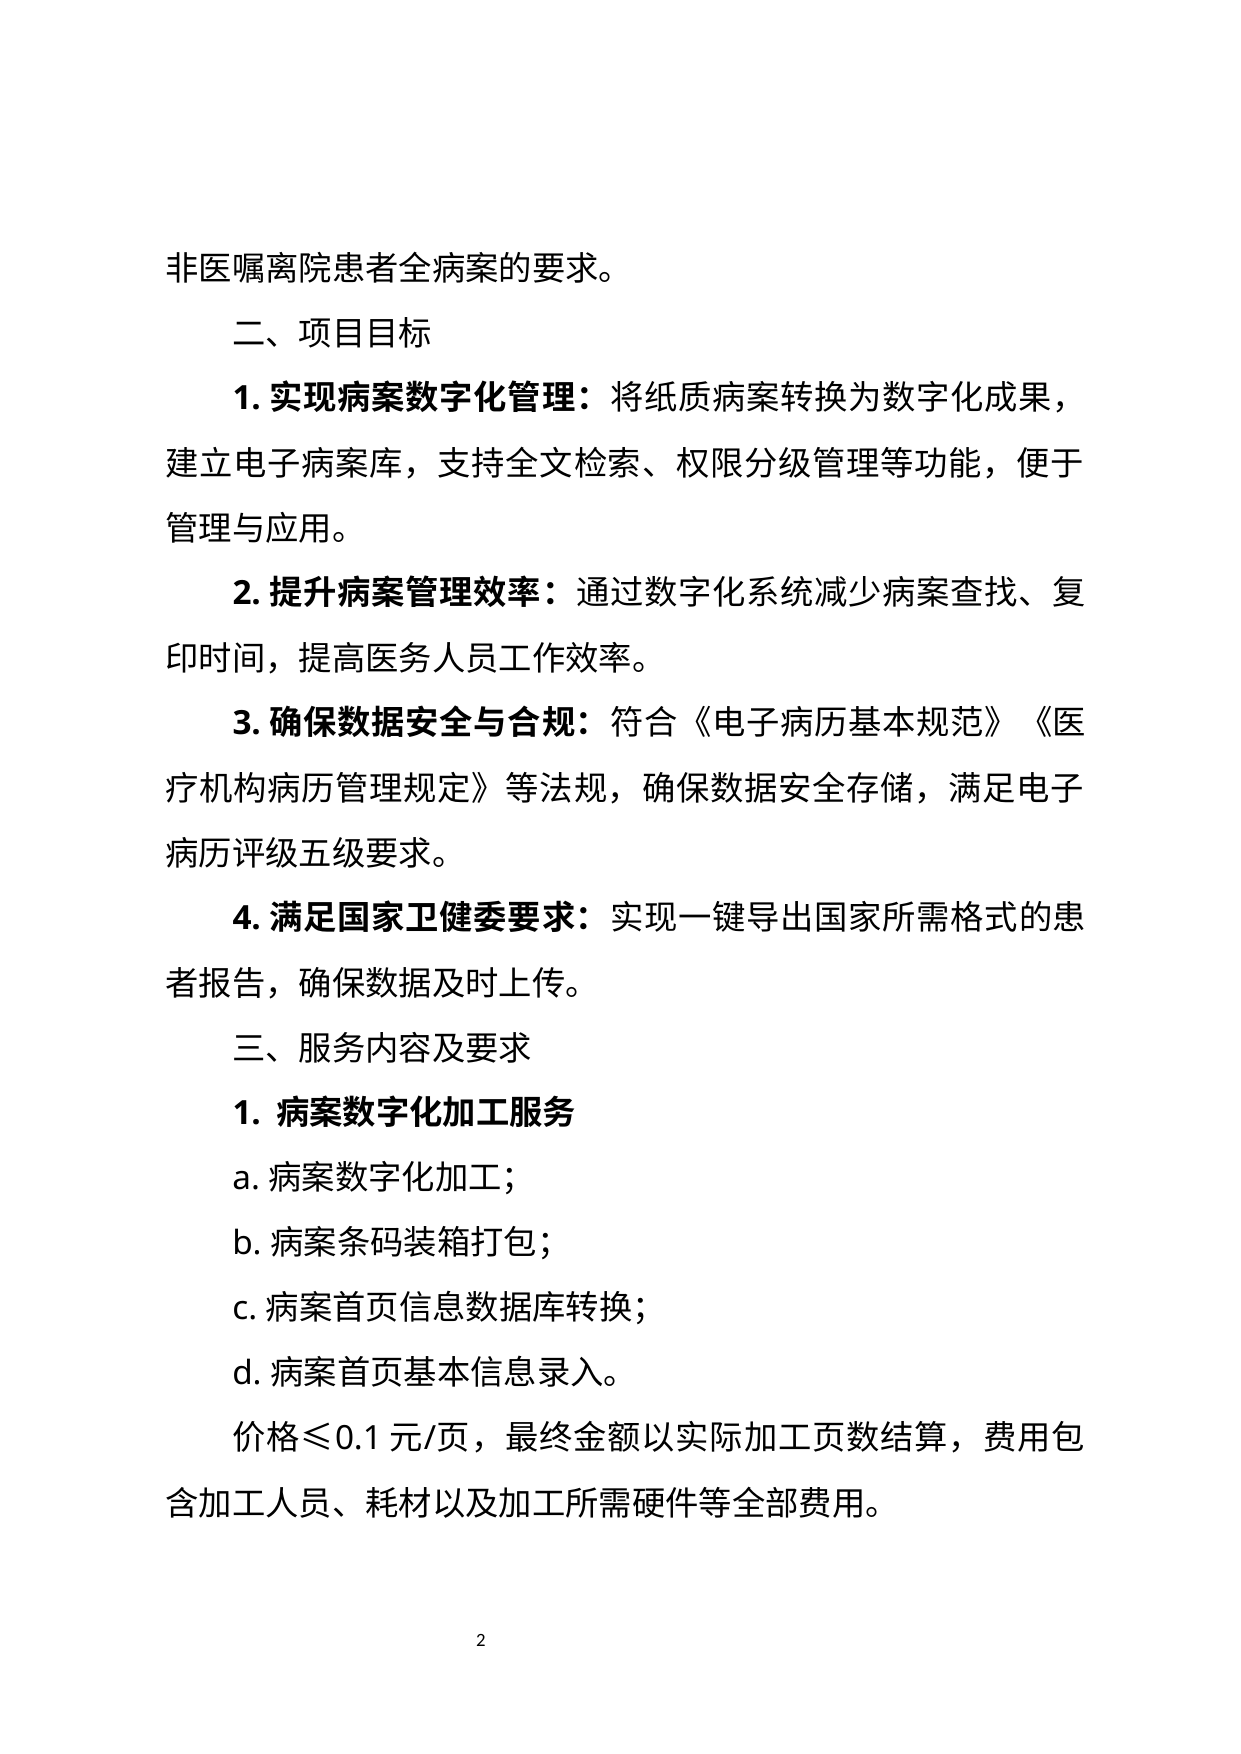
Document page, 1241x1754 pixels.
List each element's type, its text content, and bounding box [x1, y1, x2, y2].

list 病案首页基本信息录入。 [165, 1338, 1087, 1403]
text 价格≤0.1元/页，最终金额以实际加工页数结算，费用包含加工人员、耗材以及加工所需硬件等全部费用。 [165, 1403, 1087, 1533]
list 提升病案管理效率：通过数字化系统减少病案查找、复印时间，提高医务人员工作效率。 [165, 558, 1087, 688]
list 服务内容及要求 [165, 1013, 1087, 1078]
list 病案条码装箱打包； [165, 1208, 1087, 1273]
list 确保数据安全与合规：符合《电子病历基本规范》《医疗机构病历管理规定》等法规，确保数据安全存储，满足电子病历评级五级要求。 [165, 688, 1087, 883]
list 病案首页信息数据库转换； [165, 1273, 1087, 1338]
list 病案数字化加工服务 [232, 1078, 1087, 1143]
list 病案数字化加工； [165, 1143, 1087, 1208]
list 项目目标 [165, 298, 1087, 363]
list 实现病案数字化管理：将纸质病案转换为数字化成果，建立电子病案库，支持全文检索、权限分级管理等功能，便于管理与应用。 [165, 363, 1087, 558]
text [165, 233, 1087, 298]
list 满足国家卫健委要求：实现一键导出国家所需格式的患者报告，确保数据及时上传。 [165, 883, 1087, 1013]
